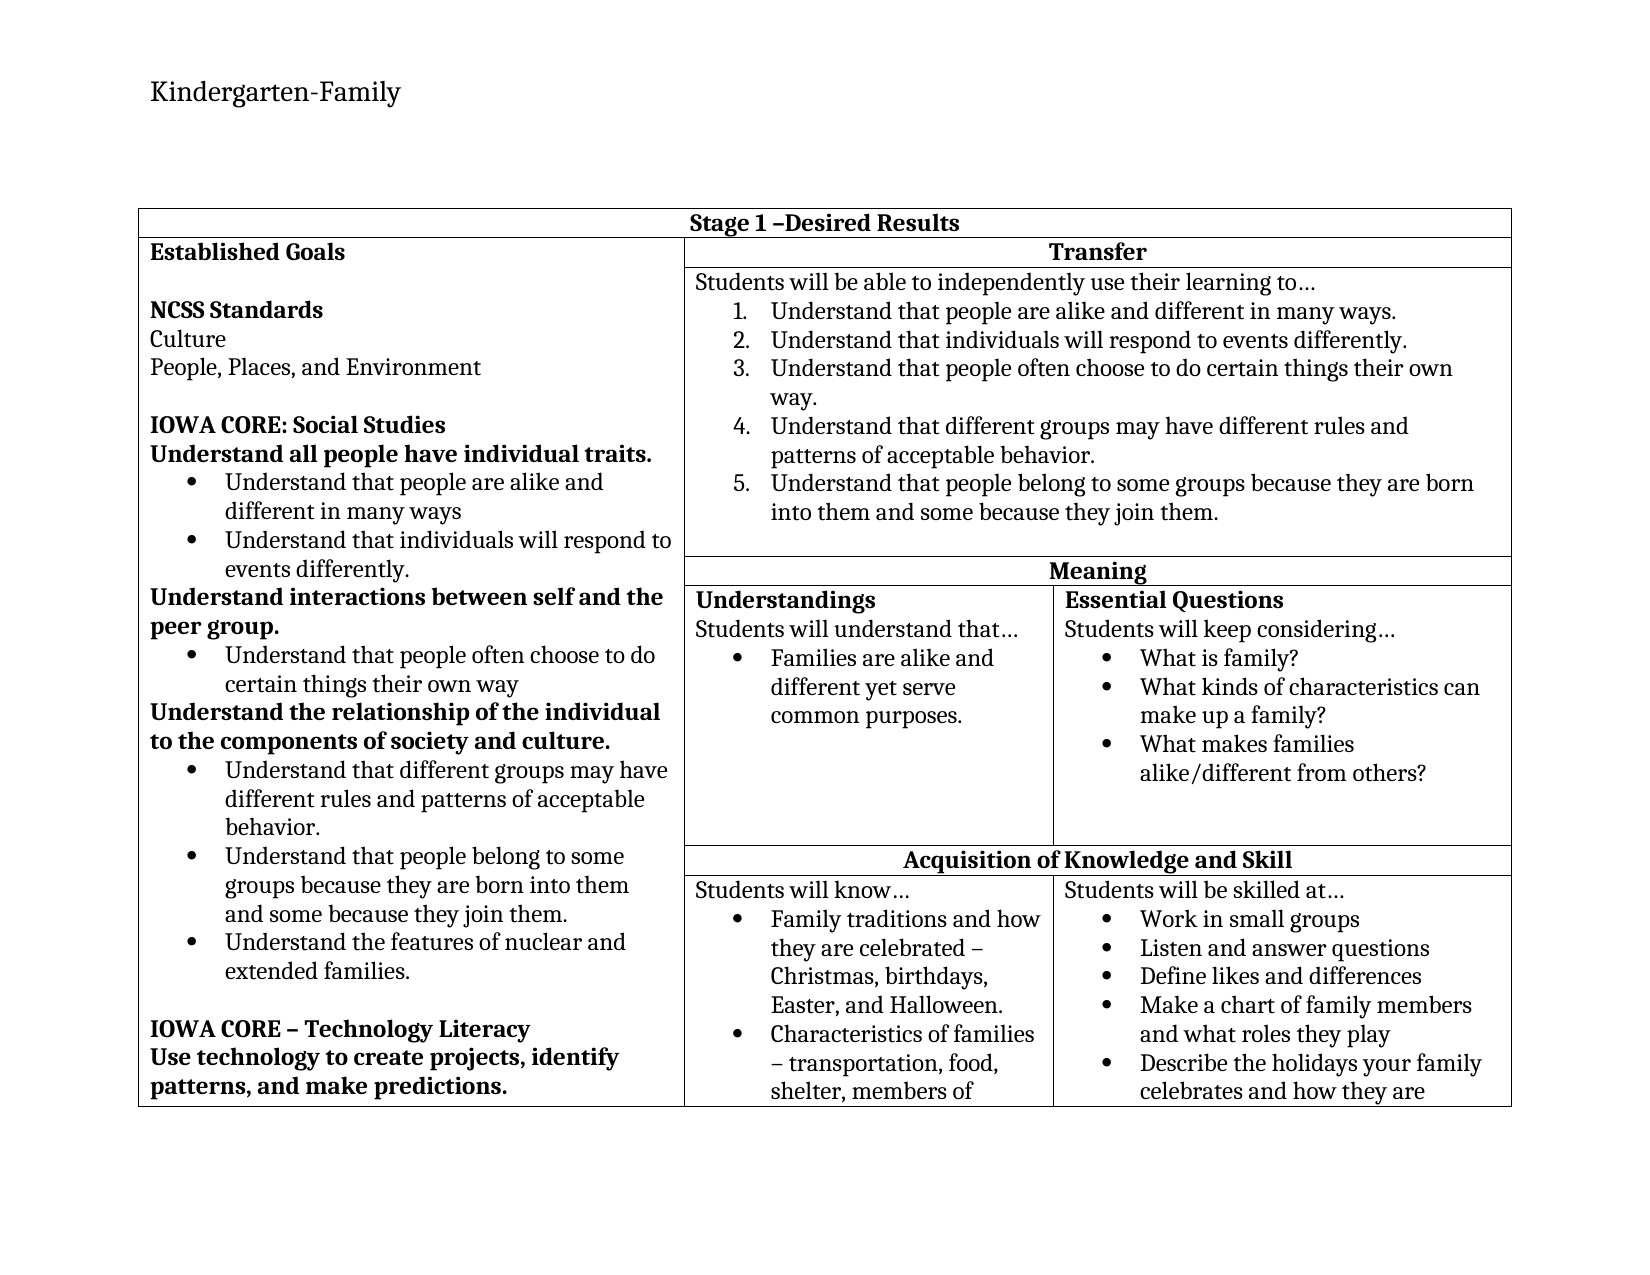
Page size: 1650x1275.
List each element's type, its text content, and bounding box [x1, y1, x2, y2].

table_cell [685, 876, 1053, 1106]
table_cell Essential Questions Students will keep considering… What is family? What kinds of characteristics can make up a family? What makes families alike/different from others? [1054, 586, 1511, 845]
table_cell Transfer [685, 238, 1511, 267]
table_header Stage 1 –Desired Results [139, 209, 1511, 237]
table_cell Established Goals NCSS Standards Culture People, Places, and Environment IOWA CORE: Social Studies Understand all people have individual traits. Understand that people are alike and different in many ways Understand that individuals will respond to events differently. Understand interactions between self and the peer group. Understand that people often choose to do certain things their own way Understand the relationship of the individual to the components of society and culture. Understand that different groups may have different rules and patterns of acceptable behavior. Understand that people belong to some groups because they are born into them and some because they join them. Understand the features of nuclear and extended families. IOWA CORE – Technology Literacy Use technology to create projects, identify patterns, and make predictions. Use a variety of digital tools and media-rich resources to create projects. Use technology to illustrate and communicate original ideas related to curriculum content. IOWA CORE – Employability Skills Communicate and work appropriately with others to complete tasks. Work appropriately and productively with others. [139, 238, 684, 1106]
table_cell Acquisition of Knowledge and Skill [685, 846, 1511, 875]
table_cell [1054, 876, 1511, 1106]
table_cell Understandings Students will understand that… Families are alike and different yet serve common purposes. [685, 586, 1053, 845]
table_cell Meaning [685, 557, 1511, 585]
table_cell Students will be able to independently use their learning to… Understand that people are alike and different in many ways. Understand that individuals will respond to events differently. Understand that people often choose to do certain things their own way. Understand that different groups may have different rules and patterns of acceptable behavior. Understand that people belong to some groups because they are born into them and some because they join them. [685, 268, 1511, 556]
